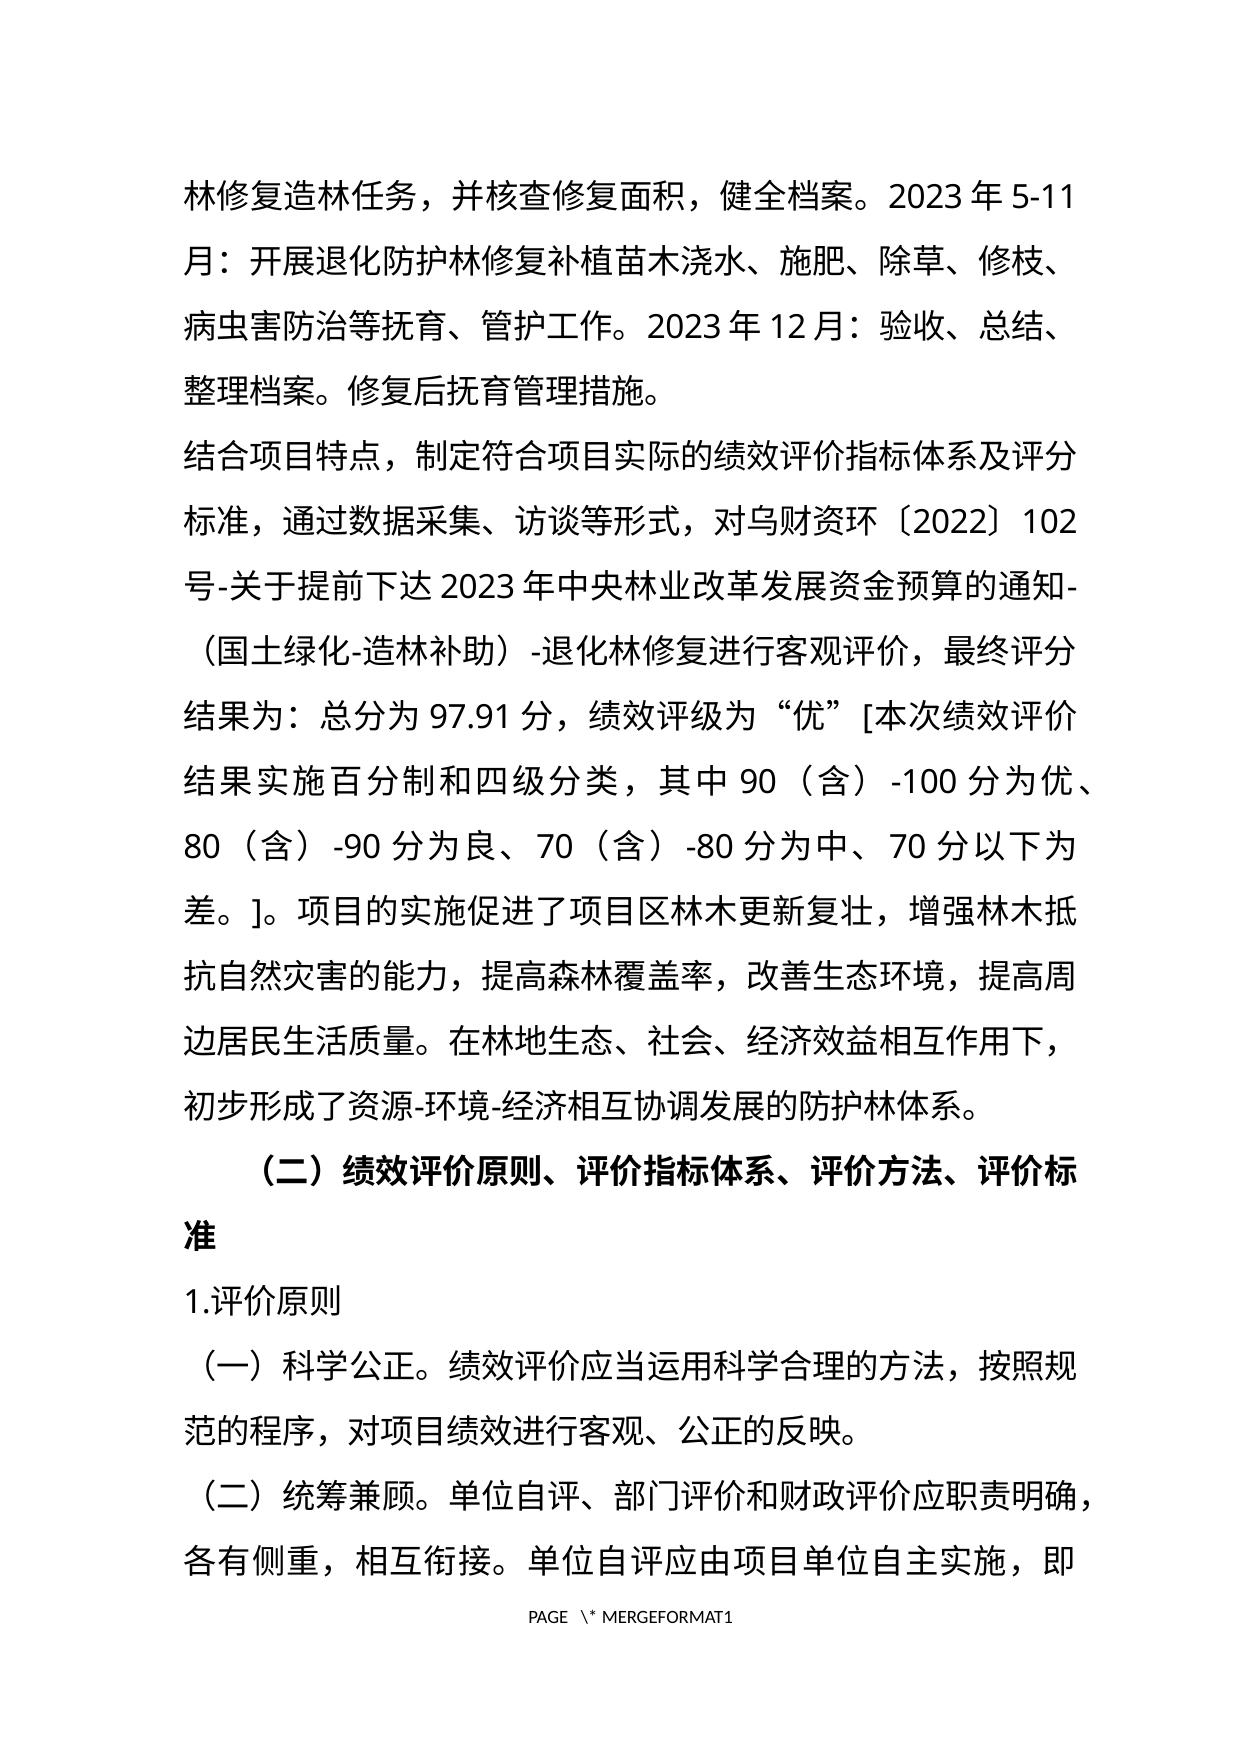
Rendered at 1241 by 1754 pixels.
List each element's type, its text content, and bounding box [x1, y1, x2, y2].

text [183, 162, 1078, 1137]
text （二）绩效评价原则、评价指标体系、评价方法、评价标准 [183, 1137, 1078, 1267]
